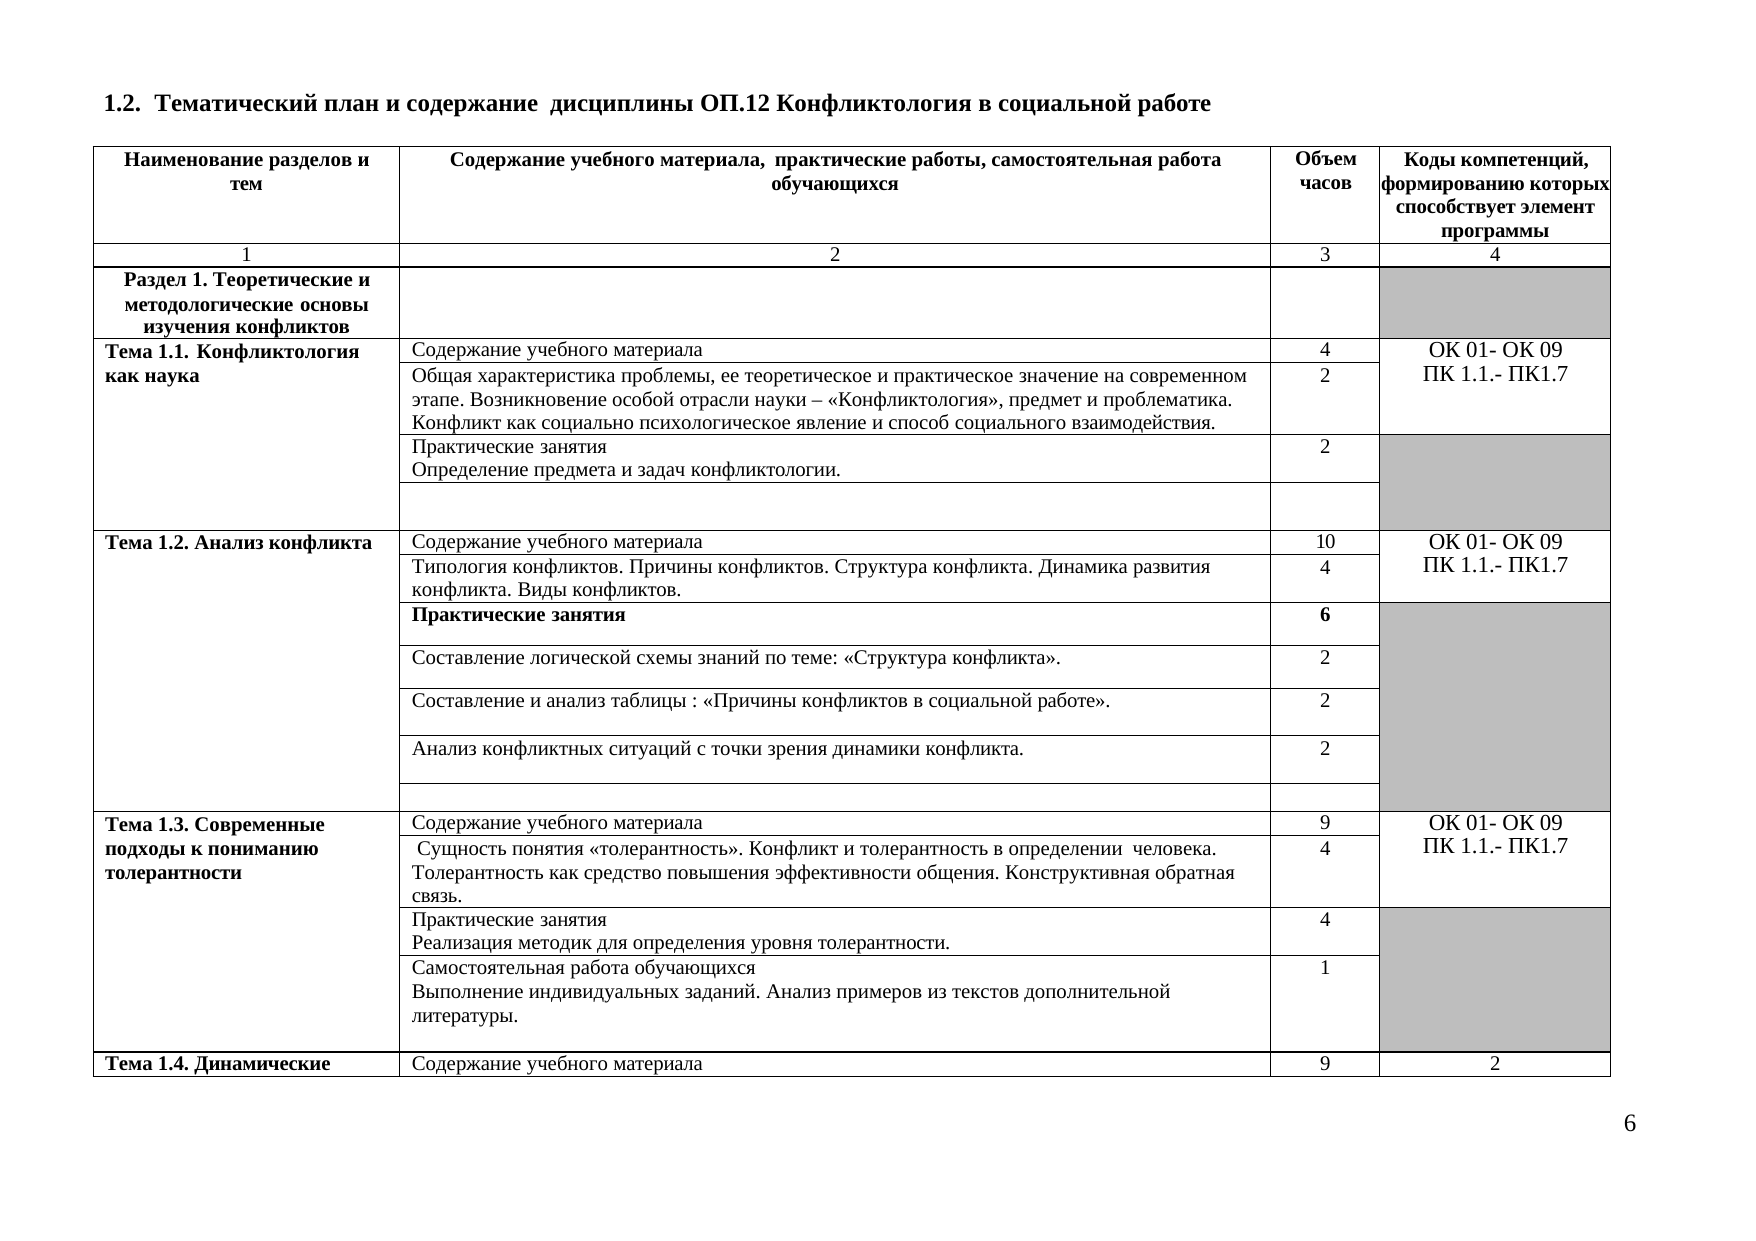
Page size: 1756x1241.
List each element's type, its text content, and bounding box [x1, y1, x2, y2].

table_cell Составление и анализ таблицы : «Причины конфликтов в социальной работе». [400, 689, 1270, 735]
table_cell Тема 1.4. Динамические [94, 1053, 399, 1076]
table_cell Содержание учебного материала [400, 531, 1270, 554]
table_cell 2 [1271, 435, 1379, 482]
table_cell 6 [1271, 603, 1379, 644]
table_cell 9 [1271, 1053, 1379, 1076]
table_cell [1380, 908, 1610, 1051]
table_cell ОК 01- ОК 09 ПК 1.1.- ПК1.7 [1380, 531, 1610, 602]
table_cell 2 [1271, 646, 1379, 687]
table_cell Общая характеристика проблемы, ее теоретическое и практическое значение на современном этапе. Возникновение особой отрасли науки – «Конфликтология», предмет и проблематика. Конфликт как социально психологическое явление и способ социального взаимодействия. [400, 363, 1270, 434]
table_cell [1271, 268, 1379, 338]
table_header Объем часов [1271, 147, 1379, 243]
table_cell Типология конфликтов. Причины конфликтов. Структура конфликта. Динамика развития конфликта. Виды конфликтов. [400, 555, 1270, 602]
table_cell Содержание учебного материала [400, 1053, 1270, 1076]
table_cell 2 [1380, 1053, 1610, 1076]
table_cell Тема 1.2. Анализ конфликта [94, 531, 399, 811]
table_cell [1380, 268, 1610, 338]
table_cell [400, 483, 1270, 530]
table_cell Содержание учебного материала [400, 812, 1270, 835]
table_cell Составление логической схемы знаний по теме: «Структура конфликта». [400, 646, 1270, 687]
table_cell Содержание учебного материала [400, 339, 1270, 362]
table_cell ОК 01- ОК 09 ПК 1.1.- ПК1.7 [1380, 812, 1610, 907]
table_cell 2 [400, 244, 1270, 266]
table_cell Самостоятельная работа обучающихся Выполнение индивидуальных заданий. Анализ примеров из текстов дополнительной литературы. [400, 956, 1270, 1051]
table_cell 4 [1380, 244, 1610, 266]
table_cell [1271, 483, 1379, 530]
table_cell 1 [94, 244, 399, 266]
table_cell [400, 268, 1270, 338]
table_cell Тема 1.1. Конфликтология как наука [94, 339, 399, 530]
table_cell Сущность понятия «толерантность». Конфликт и толерантность в определении человека. Толерантность как средство повышения эффективности общения. Конструктивная обратная связь. [400, 836, 1270, 907]
table_cell 2 [1271, 689, 1379, 735]
table_header Содержание учебного материала, практические работы, самостоятельная работа обучающихся [400, 147, 1270, 243]
table_cell 4 [1271, 555, 1379, 602]
table_cell Тема 1.3. Современные подходы к пониманию толерантности [94, 812, 399, 1051]
table_cell 4 [1271, 339, 1379, 362]
table_cell [1271, 784, 1379, 811]
table_cell Практические занятия [400, 603, 1270, 644]
table_cell [1380, 435, 1610, 530]
table_cell Раздел 1. Теоретические и методологические основы изучения конфликтов [94, 268, 399, 338]
table_header Коды компетенций, формированию которых способствует элемент программы [1380, 147, 1610, 243]
table_cell 9 [1271, 812, 1379, 835]
table_cell 1 [1271, 956, 1379, 1051]
table_cell ОК 01- ОК 09 ПК 1.1.- ПК1.7 [1380, 339, 1610, 434]
table_cell Практические занятия Определение предмета и задач конфликтологии. [400, 435, 1270, 482]
table_cell 4 [1271, 836, 1379, 907]
table_cell Анализ конфликтных ситуаций с точки зрения динамики конфликта. [400, 736, 1270, 783]
table_cell 2 [1271, 363, 1379, 434]
table_cell 4 [1271, 908, 1379, 955]
table_header Наименование разделов и тем [94, 147, 399, 243]
table_cell 10 [1271, 531, 1379, 554]
table_cell [400, 784, 1270, 811]
list Тематический план и содержание дисциплины ОП.12 Конфликтология в социальной работе [103, 88, 1622, 116]
table_cell [1380, 603, 1610, 811]
table_cell 3 [1271, 244, 1379, 266]
table_cell 2 [1271, 736, 1379, 783]
table_cell Практические занятия Реализация методик для определения уровня толерантности. [400, 908, 1270, 955]
